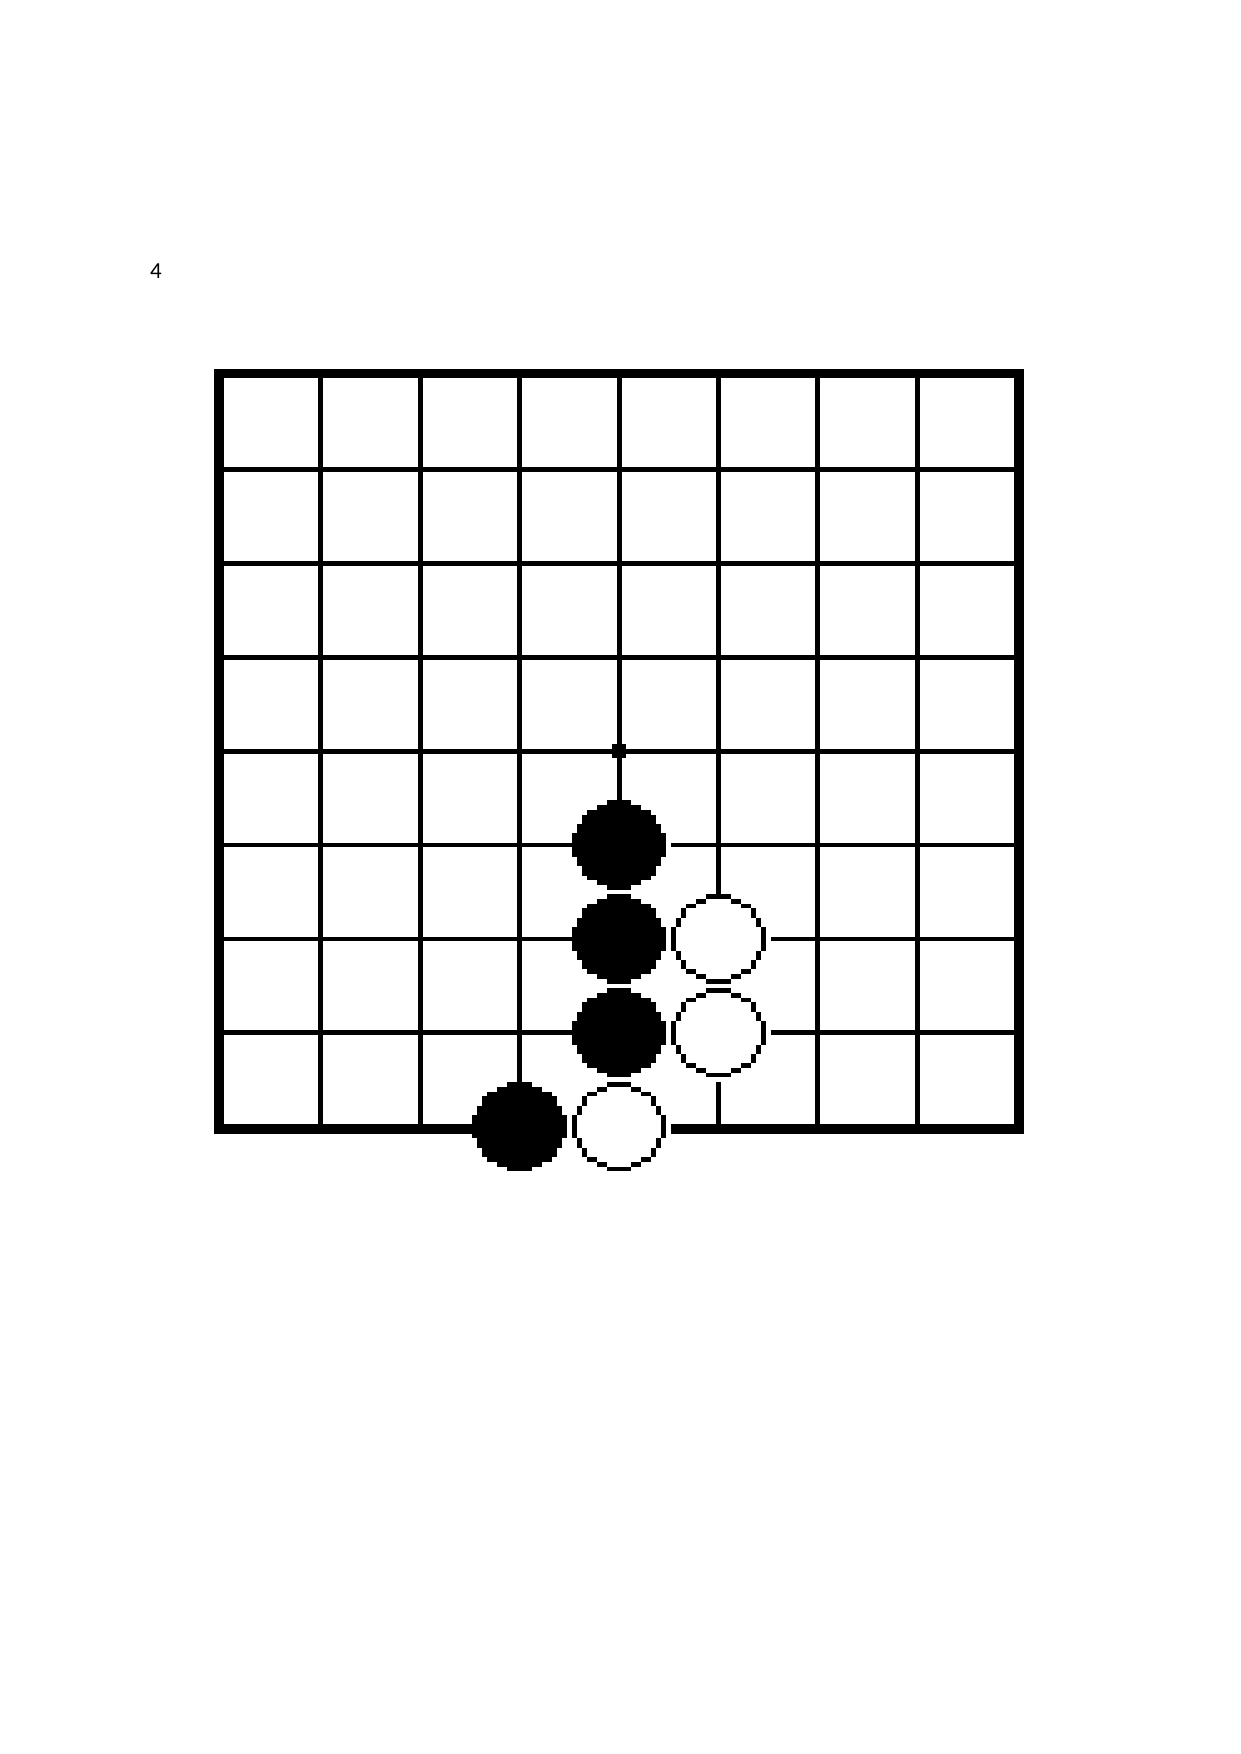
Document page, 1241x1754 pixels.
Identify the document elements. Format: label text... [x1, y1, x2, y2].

text 4 [150, 256, 1090, 284]
picture [150, 309, 1093, 1200]
